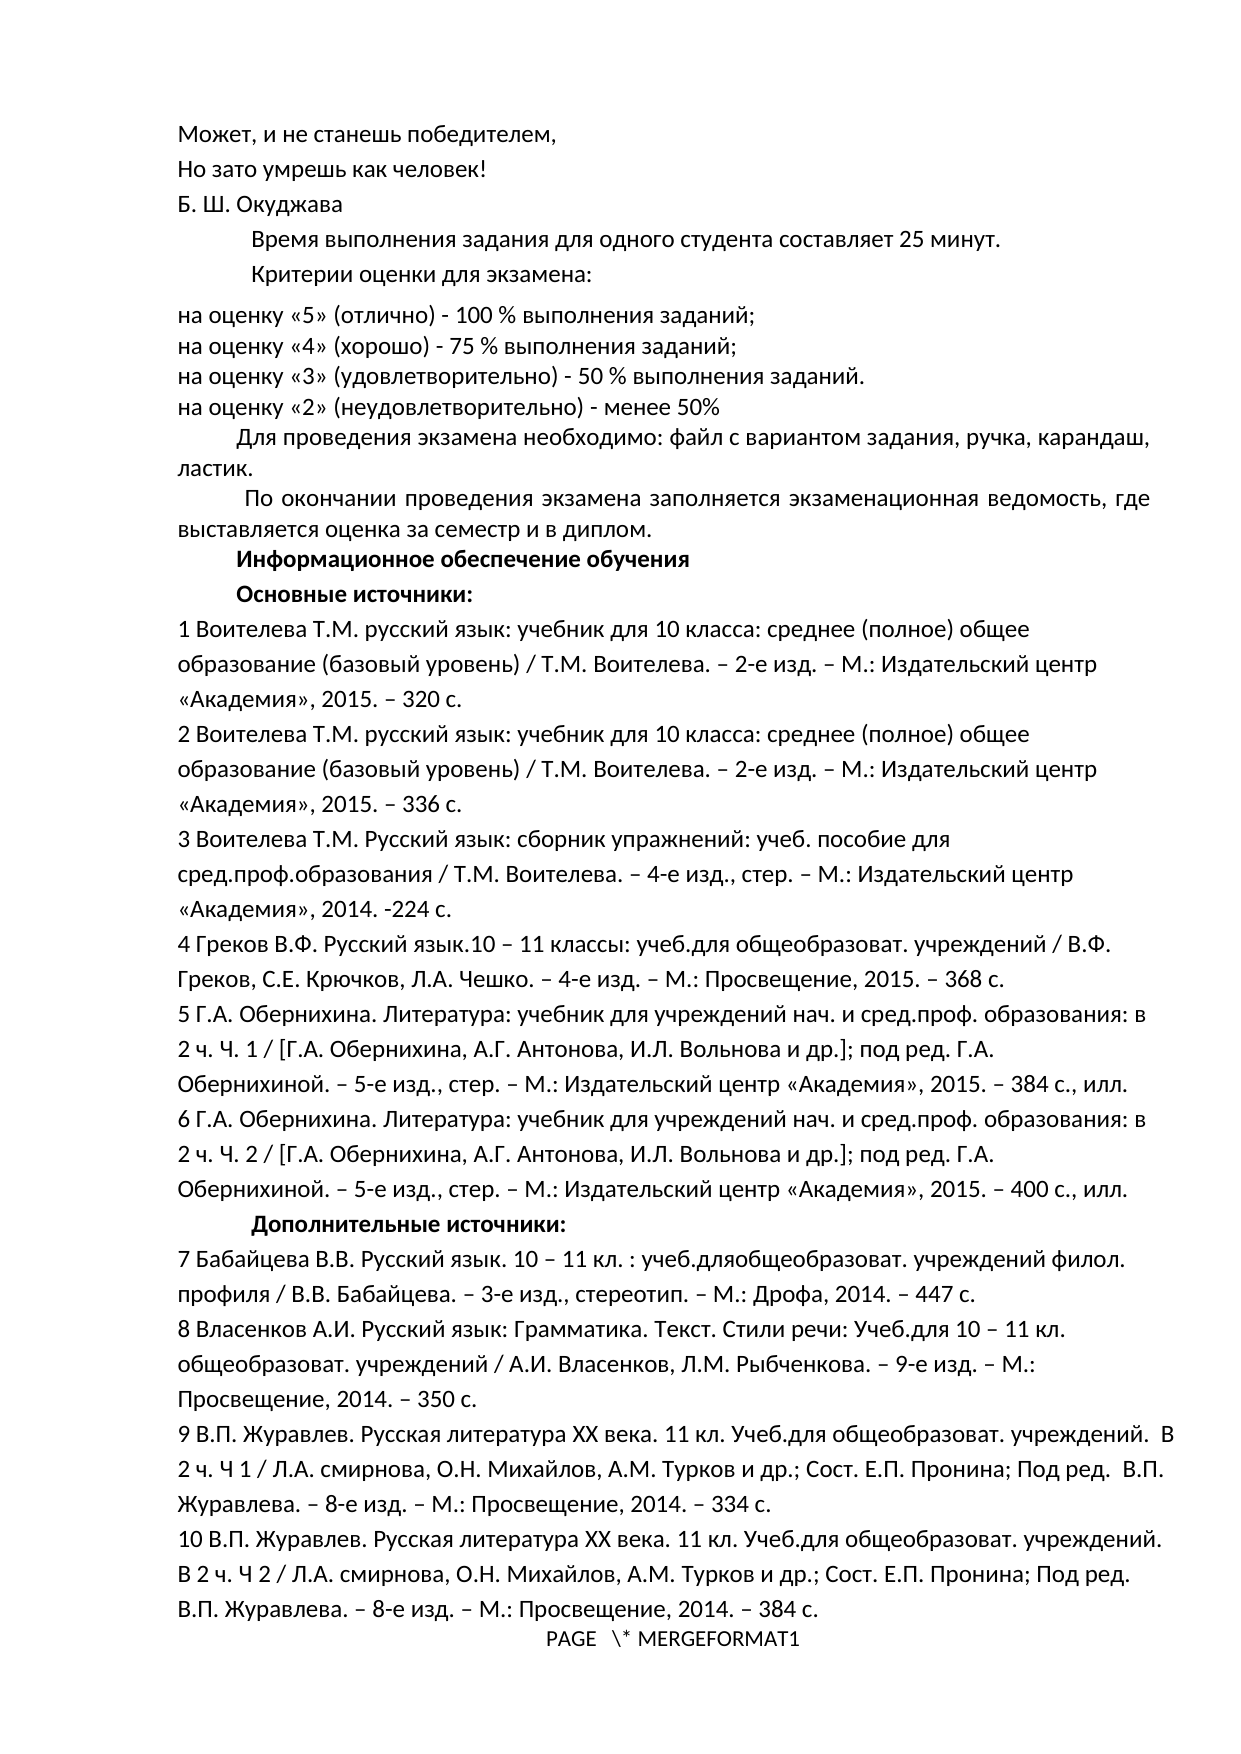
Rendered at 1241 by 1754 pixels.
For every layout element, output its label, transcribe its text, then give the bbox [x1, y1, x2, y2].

text на оценку «2» (неудовлетворительно) - менее 50% [177, 391, 1152, 421]
text на оценку «5» (отлично) - 100 % выполнения заданий; [177, 299, 1152, 330]
text Может, и не станешь победителем, [177, 118, 1152, 149]
text 5 Г.А. Обернихина. Литература: учебник для учреждений нач. и сред.проф. образования: в 2 ч. Ч. 1 / [Г.А. Обернихина, А.Г. Антонова, И.Л. Вольнова и др.]; под ред. Г.А. Обернихиной. – 5-е изд., стер. – М.: Издательский центр «Академия», 2015. – 384 с., илл. [177, 998, 1152, 1099]
text 9 В.П. Журавлев. Русская литература XX века. 11 кл. Учеб.для общеобразоват. учреждений. В 2 ч. Ч 1 / Л.А. смирнова, О.Н. Михайлов, А.М. Турков и др.; Сост. Е.П. Пронина; Под ред. В.П. Журавлева. – 8-е изд. – М.: Просвещение, 2014. – 334 с. [177, 1418, 1179, 1519]
text 7 Бабайцева В.В. Русский язык. 10 – 11 кл. : учеб.дляобщеобразоват. учреждений филол. профиля / В.В. Бабайцева. – 3-е изд., стереотип. – М.: Дрофа, 2014. – 447 с. [177, 1243, 1179, 1309]
text Б. Ш. Окуджава [177, 188, 1152, 219]
text По окончании проведения экзамена заполняется экзаменационная ведомость, где выставляется оценка за семестр и в диплом. [177, 482, 1152, 543]
text Но зато умрешь как человек! [177, 153, 1152, 184]
text Время выполнения задания для одного студента составляет 25 минут. [177, 223, 1152, 254]
text на оценку «3» (удовлетворительно) - 50 % выполнения заданий. [177, 360, 1152, 391]
text на оценку «4» (хорошо) - 75 % выполнения заданий; [177, 330, 1152, 360]
text 3 Воителева Т.М. Русский язык: сборник упражнений: учеб. пособие для сред.проф.образования / Т.М. Воителева. – 4-е изд., стер. – М.: Издательский центр «Академия», 2014. -224 с. [177, 823, 1152, 924]
text Информационное обеспечение обучения [177, 543, 1152, 574]
text 1 Воителева Т.М. русский язык: учебник для 10 класса: среднее (полное) общее образование (базовый уровень) / Т.М. Воителева. – 2-е изд. – М.: Издательский центр «Академия», 2015. – 320 с. [177, 613, 1152, 714]
text Критерии оценки для экзамена: [177, 258, 1152, 289]
text 10 В.П. Журавлев. Русская литература XX века. 11 кл. Учеб.для общеобразоват. учреждений. В 2 ч. Ч 2 / Л.А. смирнова, О.Н. Михайлов, А.М. Турков и др.; Сост. Е.П. Пронина; Под ред. В.П. Журавлева. – 8-е изд. – М.: Просвещение, 2014. – 384 с. [177, 1523, 1179, 1624]
text Для проведения экзамена необходимо: файл с вариантом задания, ручка, карандаш, ластик. [177, 421, 1152, 482]
text 4 Греков В.Ф. Русский язык.10 – 11 классы: учеб.для общеобразоват. учреждений / В.Ф. Греков, С.Е. Крючков, Л.А. Чешко. – 4-е изд. – М.: Просвещение, 2015. – 368 с. [177, 928, 1152, 994]
text 2 Воителева Т.М. русский язык: учебник для 10 класса: среднее (полное) общее образование (базовый уровень) / Т.М. Воителева. – 2-е изд. – М.: Издательский центр «Академия», 2015. – 336 с. [177, 718, 1152, 819]
text 6 Г.А. Обернихина. Литература: учебник для учреждений нач. и сред.проф. образования: в 2 ч. Ч. 2 / [Г.А. Обернихина, А.Г. Антонова, И.Л. Вольнова и др.]; под ред. Г.А. Обернихиной. – 5-е изд., стер. – М.: Издательский центр «Академия», 2015. – 400 с., илл. [177, 1103, 1152, 1204]
text Дополнительные источники: [177, 1208, 1179, 1239]
text Основные источники: [177, 578, 1152, 609]
text 8 Власенков А.И. Русский язык: Грамматика. Текст. Стили речи: Учеб.для 10 – 11 кл. общеобразоват. учреждений / А.И. Власенков, Л.М. Рыбченкова. – 9-е изд. – М.: Просвещение, 2014. – 350 с. [177, 1313, 1179, 1414]
